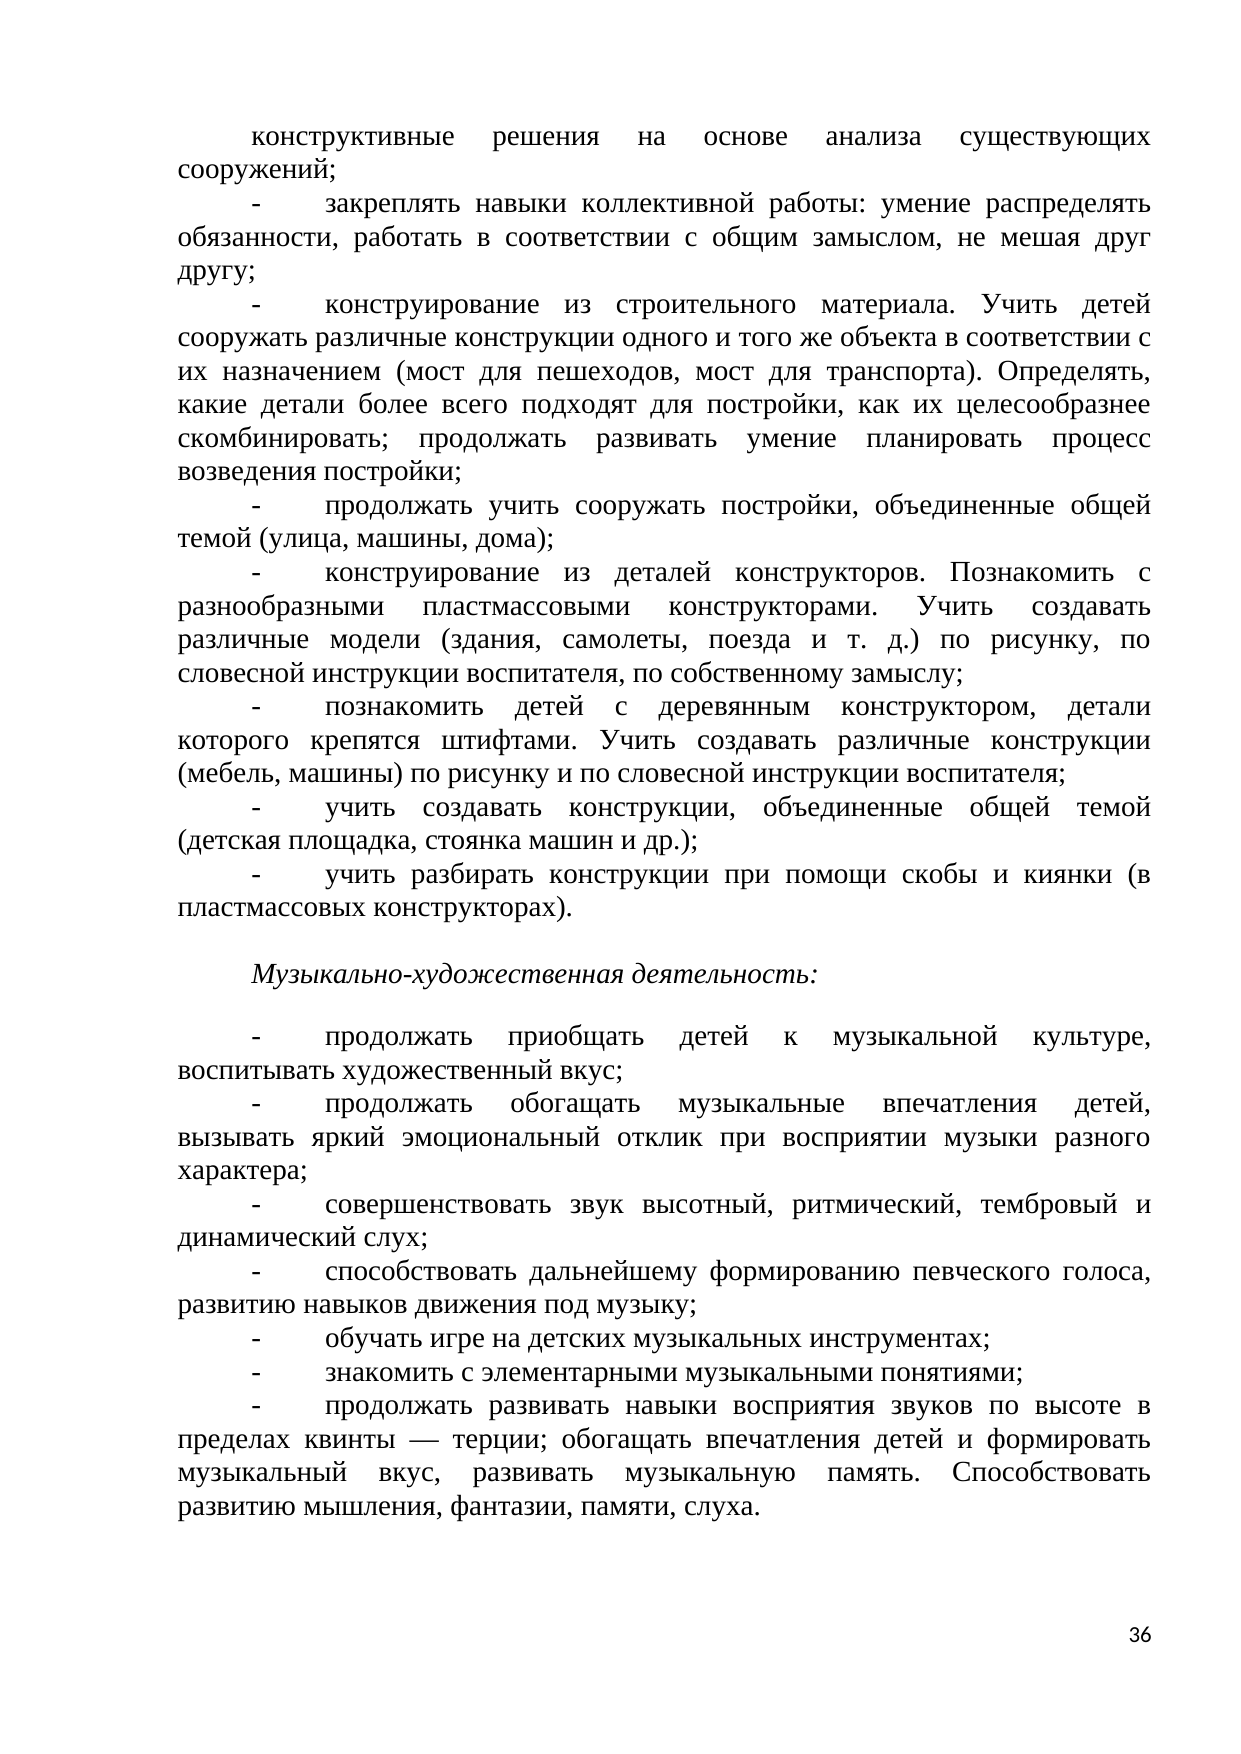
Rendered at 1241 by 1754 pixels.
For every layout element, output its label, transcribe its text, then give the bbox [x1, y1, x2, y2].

list конструирование из строительного материала. Учить детей сооружать различные конструкции одного и того же объекта в соответствии с их назначением (мост для пешеходов, мост для транспорта). Определять, какие детали более всего подходят для постройки, как их целесообразнее скомбинировать; продолжать развивать умение планировать процесс возведения постройки; [177, 286, 1152, 487]
text - обучать игре на детских музыкальных инструментах; [177, 1320, 1152, 1354]
list продолжать учить сооружать постройки, объединенные общей темой (улица, машины, дома); [177, 487, 1152, 554]
text конструктивные решения на основе анализа существующих сооружений; [177, 118, 1152, 185]
text - продолжать обогащать музыкальные впечатления детей, вызывать яркий эмоциональный отклик при восприятии музыки разного характера; [177, 1085, 1152, 1186]
list учить создавать конструкции, объединенные общей темой (детская площадка, стоянка машин и др.); [177, 789, 1152, 856]
text Музыкально-художественная деятельность: [177, 957, 1152, 990]
list закреплять навыки коллективной работы: умение распределять обязанности, работать в соответствии с общим замыслом, не мешая друг другу; [177, 185, 1152, 286]
list конструирование из деталей конструкторов. Познакомить с разнообразными пластмассовыми конструкторами. Учить создавать различные модели (здания, самолеты, поезда и т. д.) по рисунку, по словесной инструкции воспитателя, по собственному замыслу; [177, 554, 1152, 688]
text - продолжать приобщать детей к музыкальной культуре, воспитывать художественный вкус; [177, 1018, 1152, 1085]
list познакомить детей с деревянным конструктором, детали которого крепятся штифтами. Учить создавать различные конструкции (мебель, машины) по рисунку и по словесной инструкции воспитателя; [177, 688, 1152, 789]
text - продолжать развивать навыки восприятия звуков по высоте в пределах квинты — терции; обогащать впечатления детей и формировать музыкальный вкус, развивать музыкальную память. Способствовать развитию мышления, фантазии, памяти, слуха. [177, 1387, 1152, 1521]
text - совершенствовать звук высотный, ритмический, тембровый и динамический слух; [177, 1186, 1152, 1253]
list учить разбирать конструкции при помощи скобы и киянки (в пластмассовых конструкторах). [177, 856, 1152, 923]
text - знакомить с элементарными музыкальными понятиями; [177, 1354, 1152, 1387]
text - способствовать дальнейшему формированию певческого голоса, развитию навыков движения под музыку; [177, 1253, 1152, 1320]
